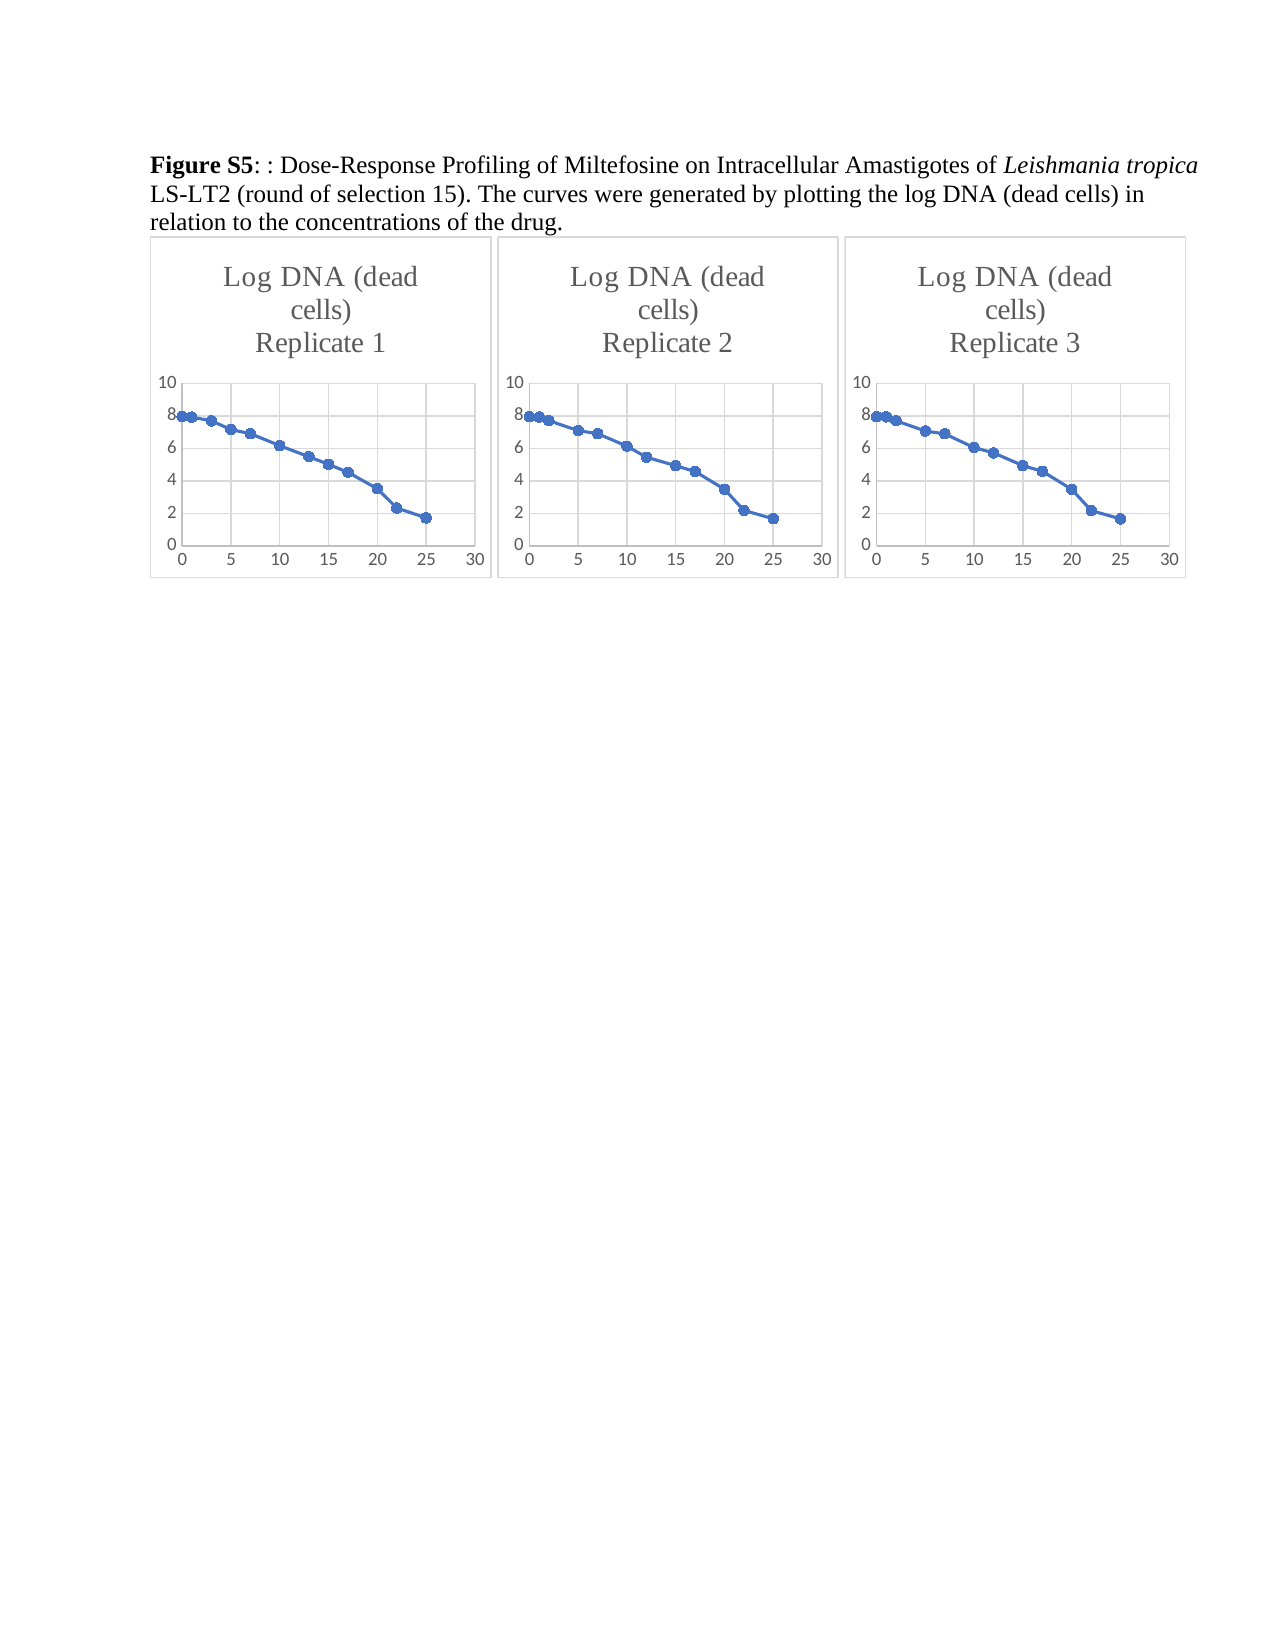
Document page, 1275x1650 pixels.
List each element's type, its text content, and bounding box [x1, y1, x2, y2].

text Figure S5: : Dose-Response Profiling of Miltefosine on Intracellular Amastigotes of Leishmania tropica LS-LT2 (round of selection 15). The curves were generated by plotting the log DNA (dead cells) in relation to the concentrations of the drug. [150, 150, 1219, 236]
